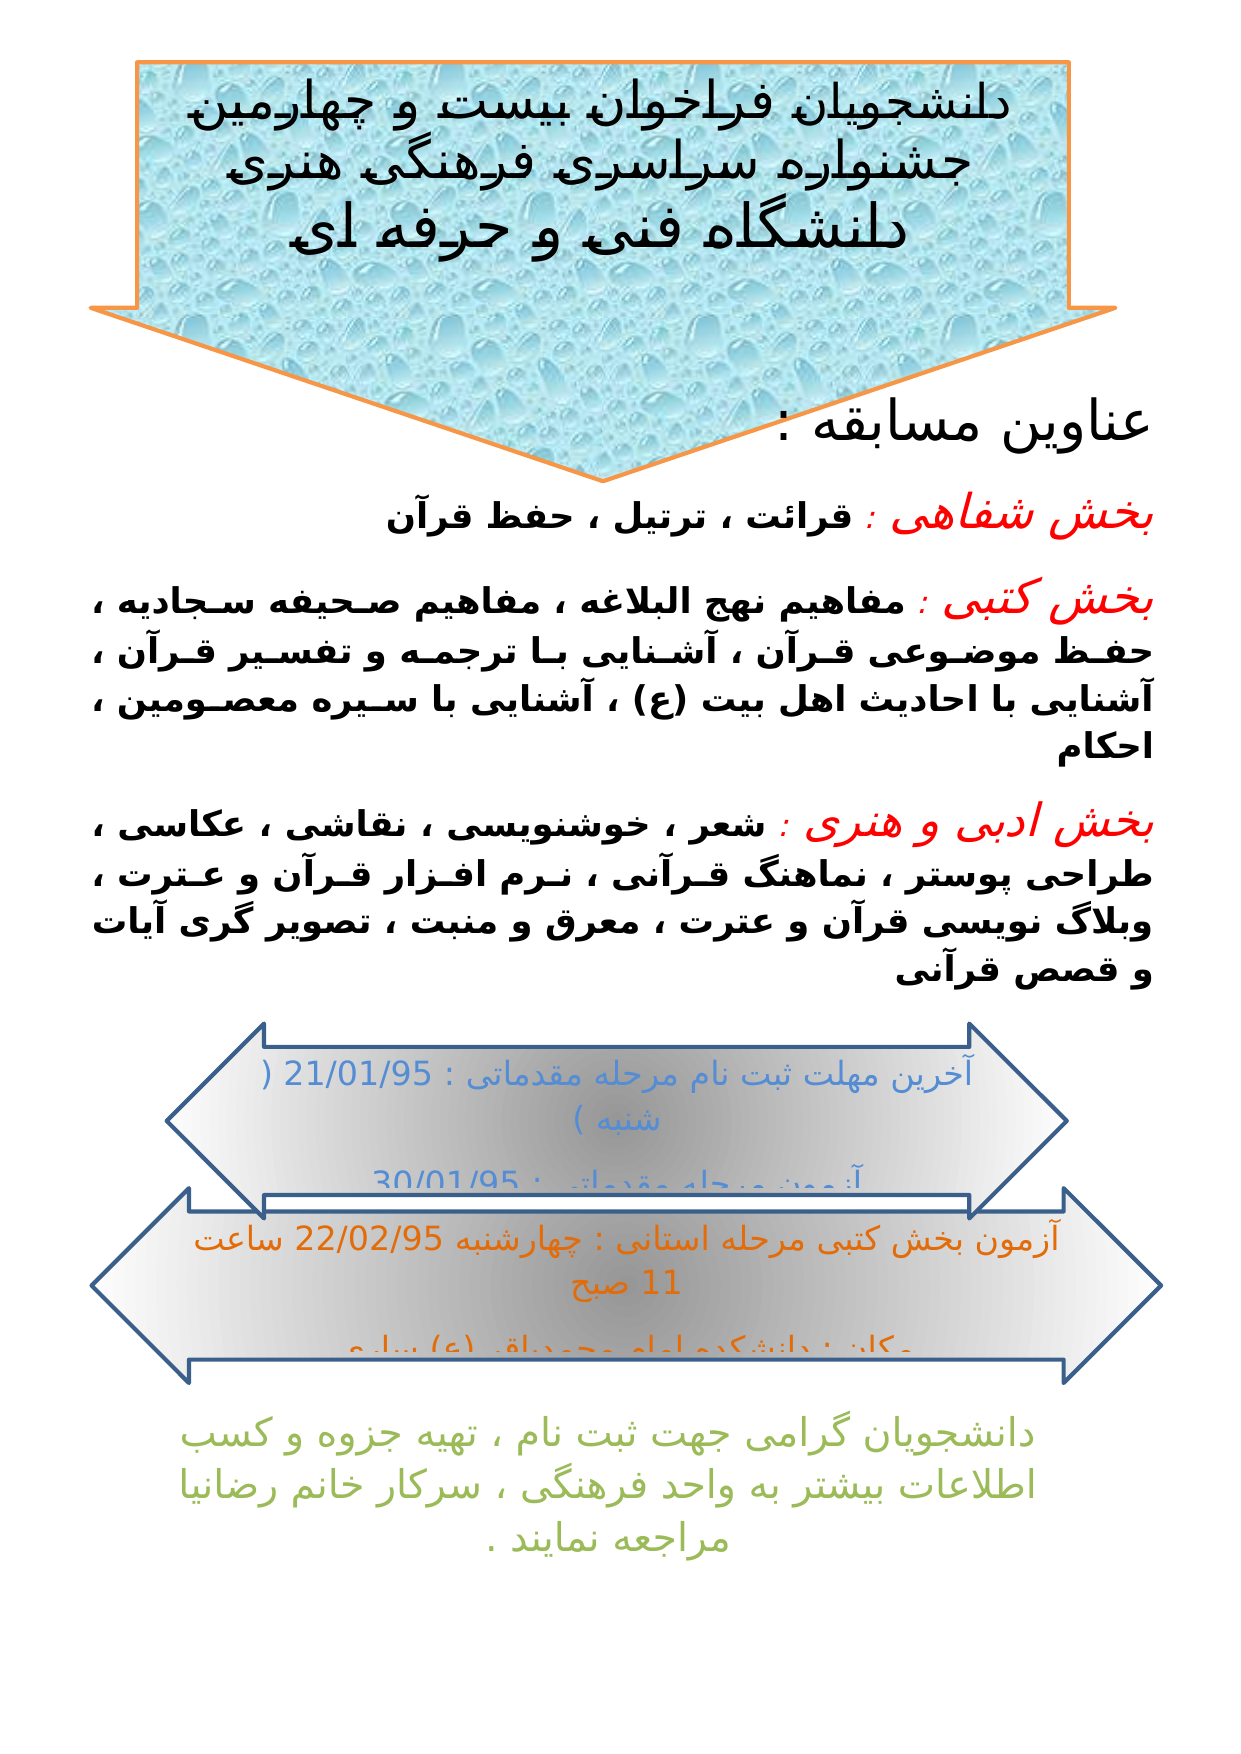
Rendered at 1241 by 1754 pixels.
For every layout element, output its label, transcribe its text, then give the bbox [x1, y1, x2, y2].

text عناوین مسابقه : [91, 59, 1154, 453]
text بخش کتبی : مفاهیم نهج البلاغه ، مفاهیم صحیفه سجادیه ، حفظ موضوعی قرآن ، آشنایی با ترجمه و تفسیر قرآن ، آشنایی با احادیث اهل بیت (ع) ، آشنایی با سیره معصومین ، احکام [91, 569, 1154, 767]
text بخش شفاهی : قرائت ، ترتیل ، حفظ قرآن [91, 484, 1154, 540]
text بخش ادبی و هنری : شعر ، خوشنویسی ، نقاشی ، عکاسی ، طراحی پوستر ، نماهنگ قرآنی ، نرم افزار قرآن و عترت ، وبلاگ نویسی قرآن و عترت ، معرق و منبت ، تصویر گری آیات و قصص قرآنی [91, 794, 1154, 990]
picture [530, 453, 677, 478]
